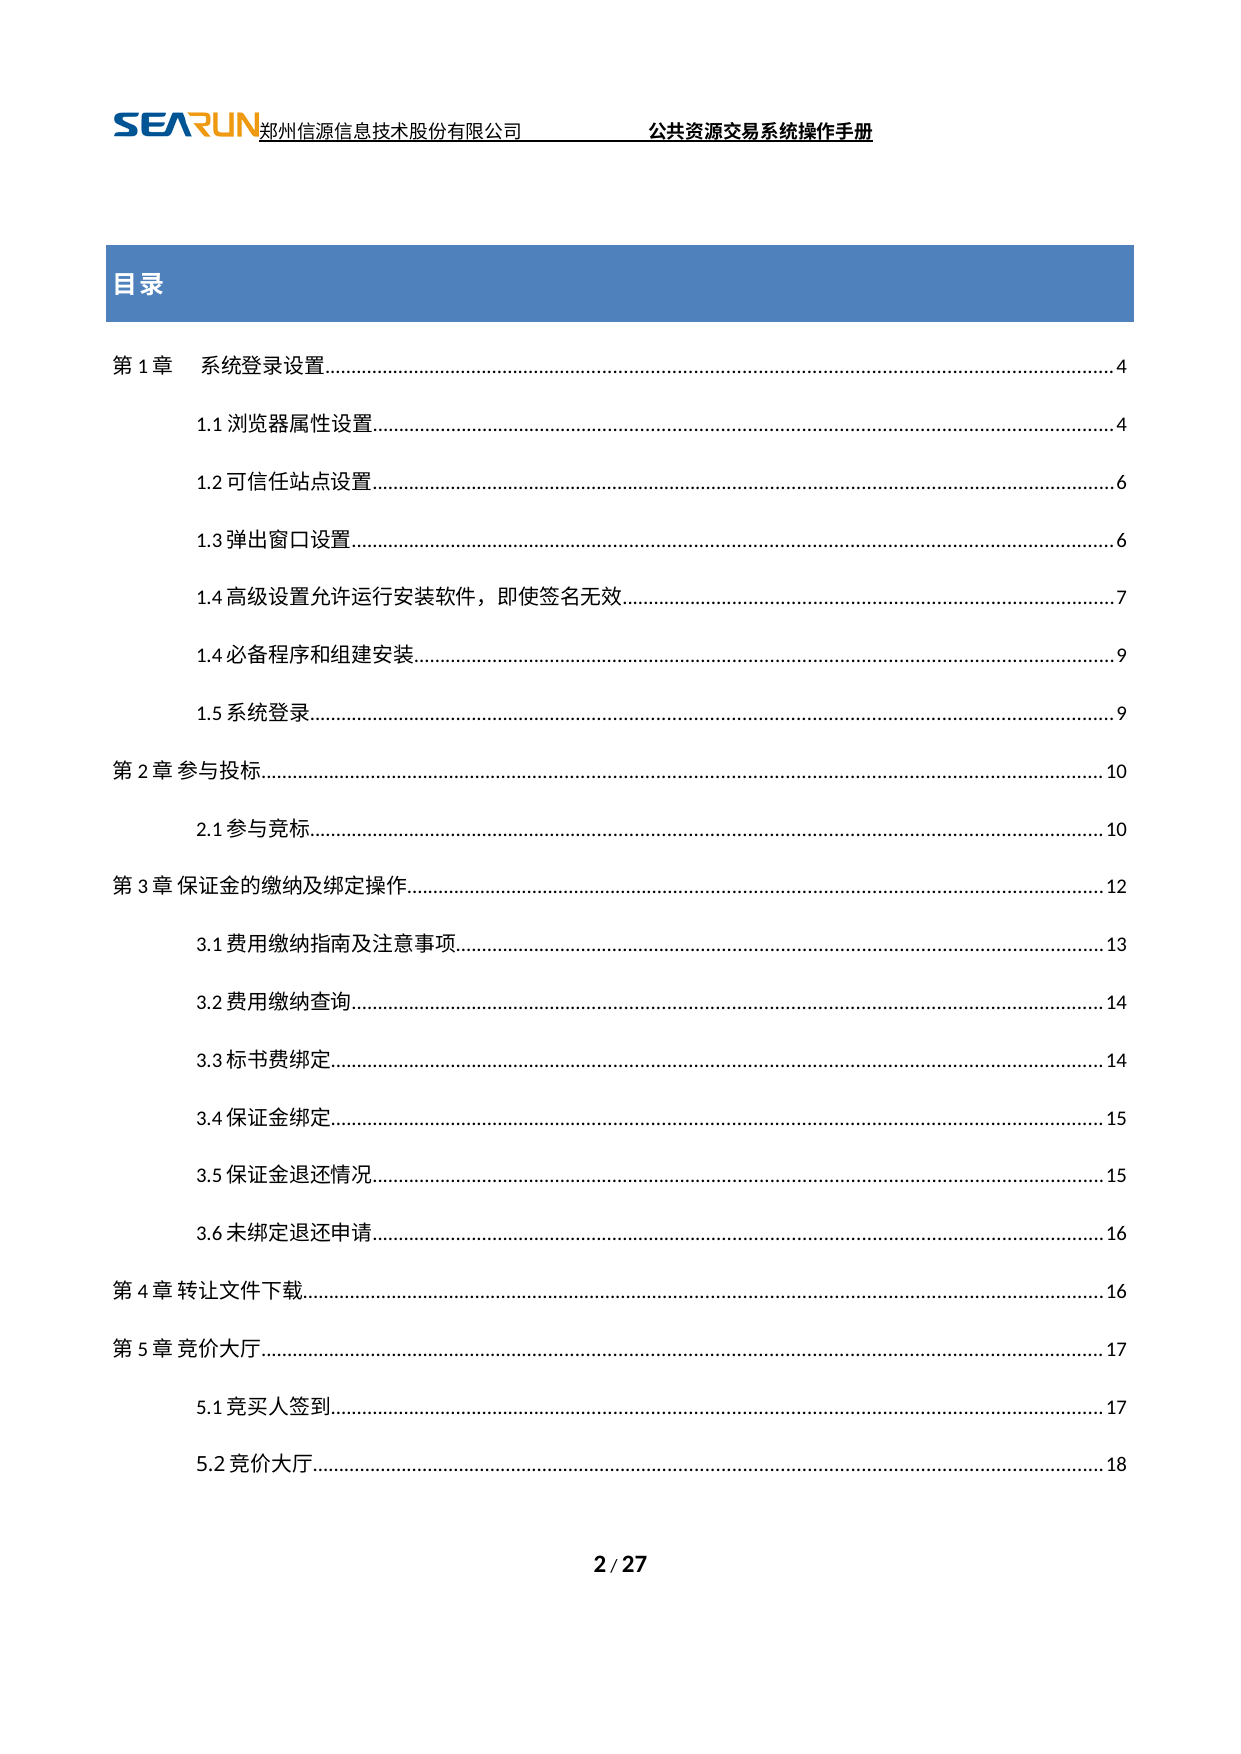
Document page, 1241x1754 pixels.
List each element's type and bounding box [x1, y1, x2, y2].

picture [112, 111, 260, 139]
